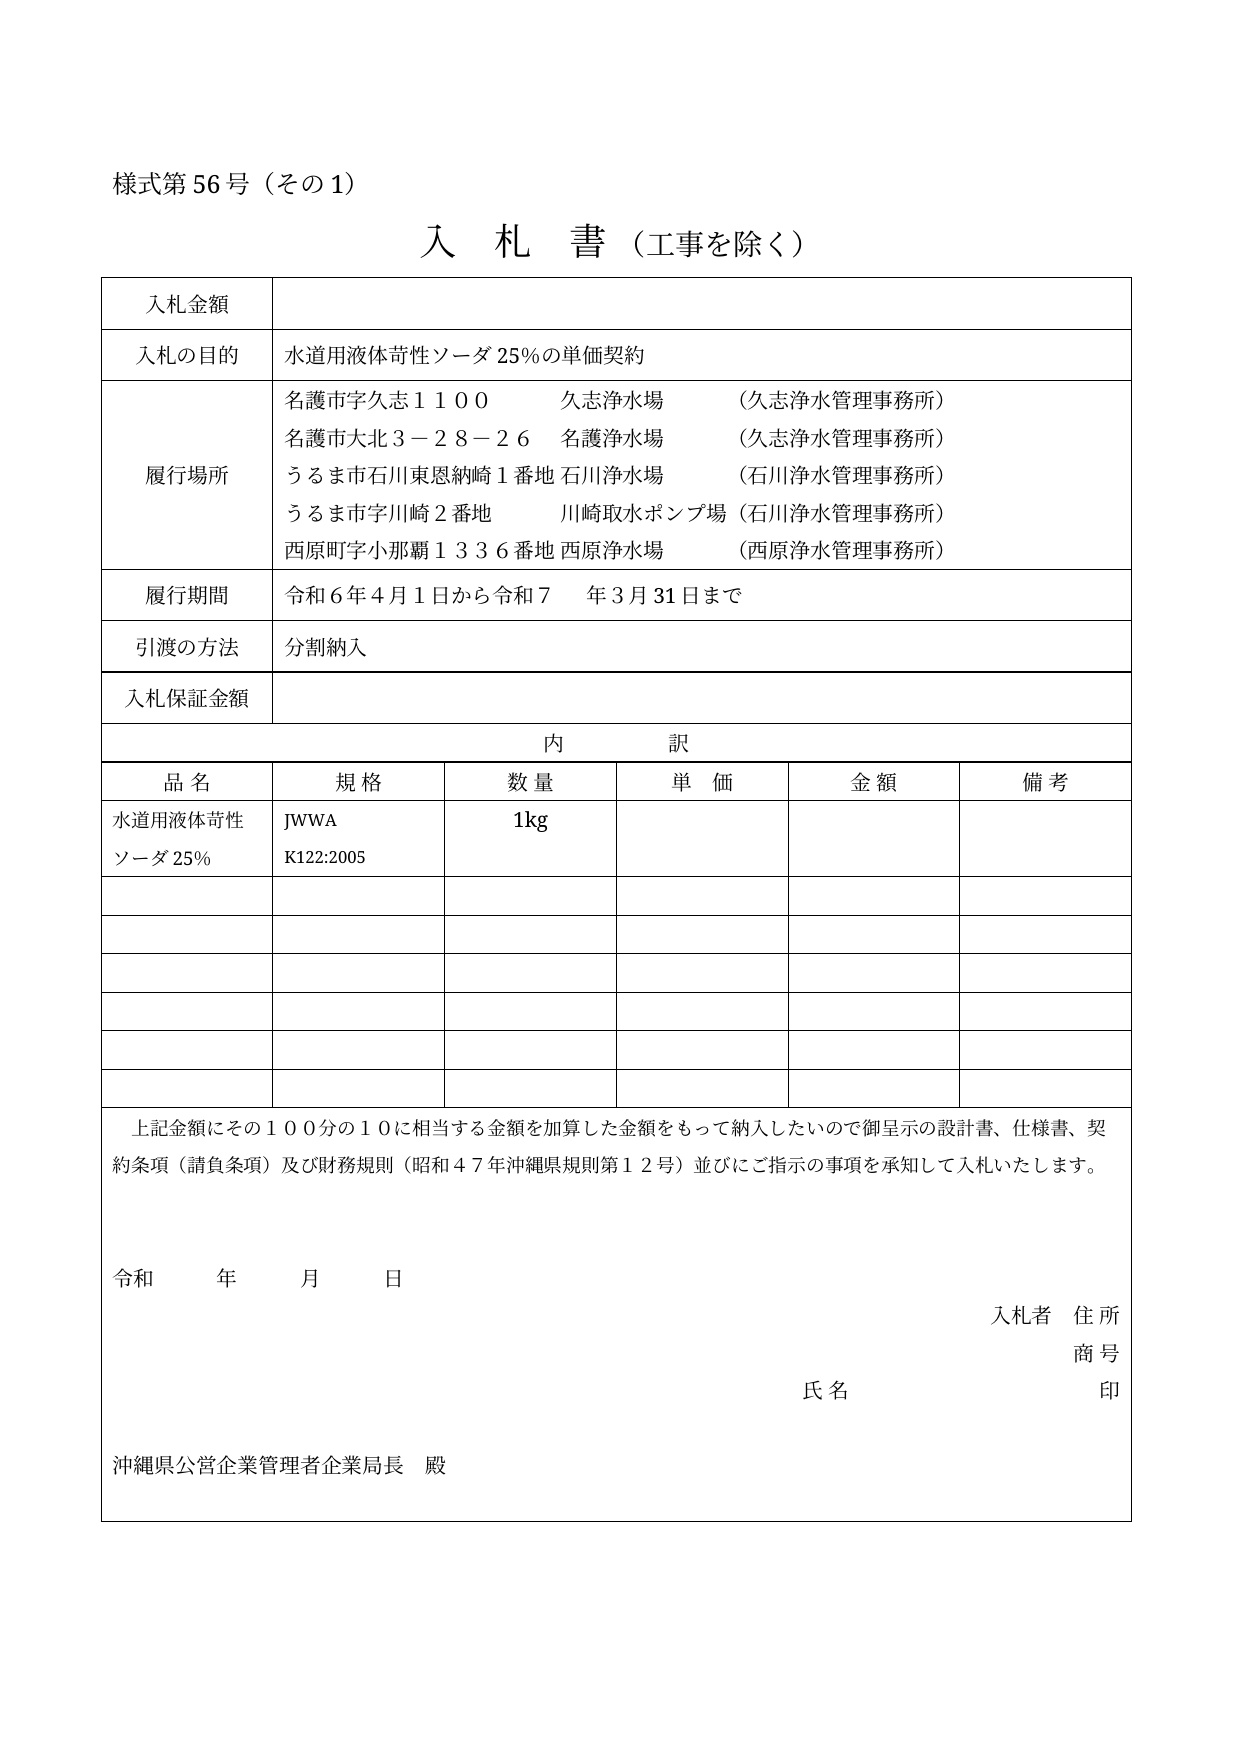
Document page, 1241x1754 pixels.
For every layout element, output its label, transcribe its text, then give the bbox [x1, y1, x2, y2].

table_cell [445, 916, 616, 953]
table_cell [617, 993, 788, 1030]
table_cell [273, 993, 444, 1030]
table_cell [789, 1070, 959, 1107]
table_cell 品 名 [102, 763, 272, 800]
table_cell [445, 954, 616, 992]
table_cell 1kg [445, 801, 616, 876]
table_cell 水道用液体苛性ソーダ25％ [102, 801, 272, 876]
table_cell [445, 877, 616, 914]
table_cell 規 格 [273, 763, 444, 800]
table_cell 金 額 [789, 763, 959, 800]
table_cell [617, 916, 788, 953]
table_cell [617, 877, 788, 914]
text 様式第56号（その1） [112, 164, 1128, 202]
table_cell [789, 877, 959, 914]
table_cell [273, 954, 444, 992]
table_cell 履行期間 [102, 570, 272, 620]
table_cell [273, 1070, 444, 1107]
table_cell [273, 877, 444, 914]
table_cell [102, 877, 272, 914]
table_cell 備 考 [960, 763, 1131, 800]
table_cell [960, 954, 1131, 992]
table_cell 上記金額にその１００分の１０に相当する金額を加算した金額をもって納入したいので御呈示の設計書、仕様書、契約条項（請負条項）及び財務規則（昭和４７年沖縄県規則第１２号）並びにご指示の事項を承知して入札いたします。 令和 年 月 日 入札者 住 所 商 号 氏 名 印 沖縄県公営企業管理者企業局長 殿 [102, 1108, 1131, 1521]
table_cell [789, 993, 959, 1030]
table_cell [273, 916, 444, 953]
text 入 札 書 （工事を除く） [112, 202, 1128, 277]
table_cell [445, 1031, 616, 1069]
table_cell 水道用液体苛性ソーダ25％の単価契約 [273, 330, 1131, 380]
table_cell [617, 1070, 788, 1107]
table_cell [445, 1070, 616, 1107]
table_cell 名護市字久志１１００ 久志浄水場 （久志浄水管理事務所） 名護市大北３－２８－２６ 名護浄水場 （久志浄水管理事務所） うるま市石川東恩納崎１番地 石川浄水場 （石川浄水管理事務所） うるま市字川崎２番地 川崎取水ポンプ場（石川浄水管理事務所） 西原町字小那覇１３３６番地 西原浄水場 （西原浄水管理事務所） [273, 381, 1131, 568]
table_cell [273, 673, 1131, 723]
table_cell [960, 916, 1131, 953]
table_header 入札金額 [102, 278, 272, 328]
table_cell [960, 1031, 1131, 1069]
table_cell 引渡の方法 [102, 621, 272, 671]
table_cell [789, 801, 959, 876]
table_cell 入札の目的 [102, 330, 272, 380]
table_cell 令和６年４月１日から令和７ 年３月31日まで [273, 570, 1131, 620]
table_cell [617, 954, 788, 992]
table_cell [102, 916, 272, 953]
table_cell [445, 993, 616, 1030]
table_cell [789, 1031, 959, 1069]
table_cell [789, 954, 959, 992]
table_cell [789, 916, 959, 953]
table_cell [617, 801, 788, 876]
table_cell [960, 1070, 1131, 1107]
table_cell [102, 1070, 272, 1107]
table_cell 履行場所 [102, 381, 272, 568]
table_cell [273, 1031, 444, 1069]
table_cell 入札保証金額 [102, 673, 272, 723]
table_cell [102, 954, 272, 992]
table_cell 内 訳 [102, 724, 1131, 761]
table_cell [102, 1031, 272, 1069]
table_cell [960, 801, 1131, 876]
table_cell [960, 993, 1131, 1030]
table_header [273, 278, 1131, 328]
table_cell [102, 993, 272, 1030]
table_cell 分割納入 [273, 621, 1131, 671]
table_cell [960, 877, 1131, 914]
table_cell JWWA K122:2005 [273, 801, 444, 876]
table_cell 数 量 [445, 763, 616, 800]
table_cell 単 価 [617, 763, 788, 800]
table_cell [617, 1031, 788, 1069]
